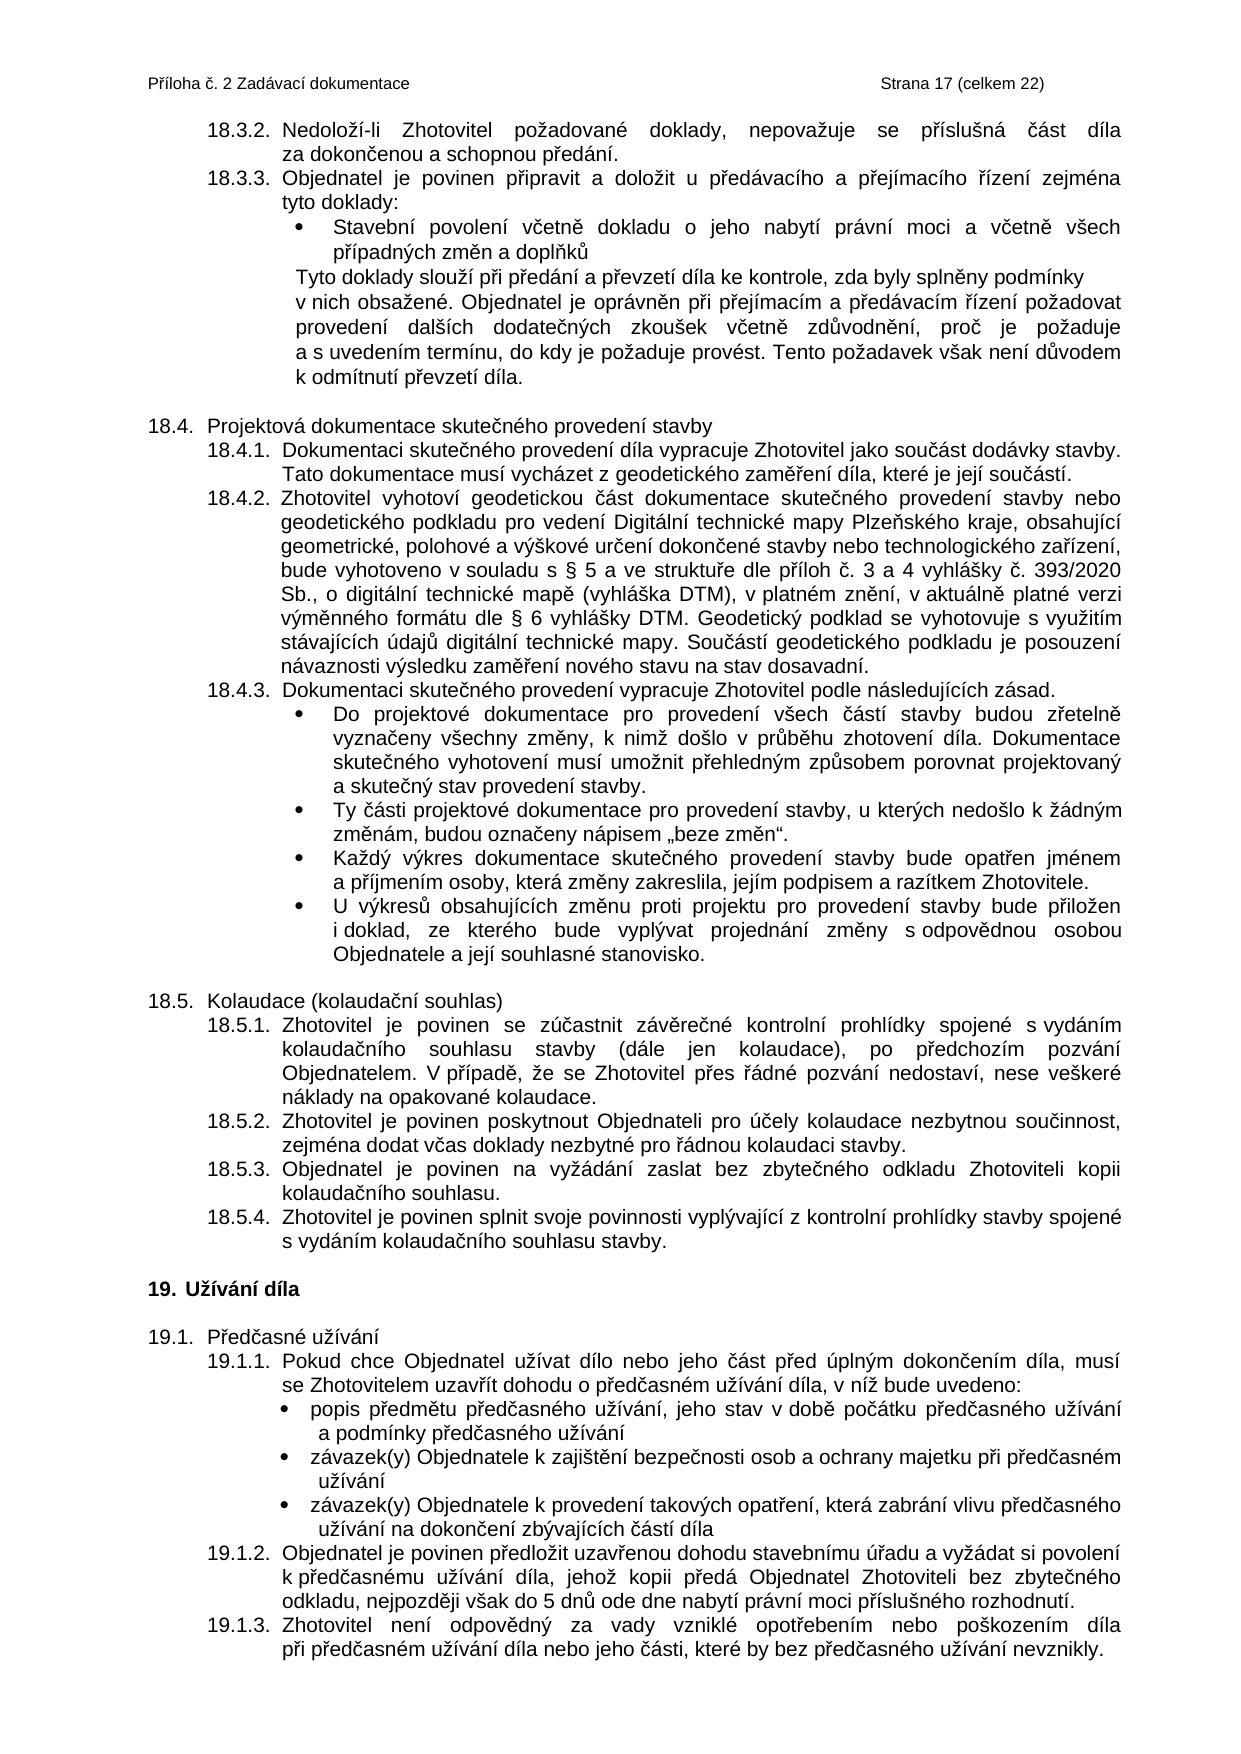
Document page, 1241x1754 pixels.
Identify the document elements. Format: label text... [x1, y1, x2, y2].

list Dokumentaci skutečného provedení díla vypracuje Zhotovitel jako součást dodávky stavby. Tato dokumentace musí vycházet z geodetického zaměření díla, které je její součástí. [207, 438, 1122, 486]
list Pokud chce Objednatel užívat dílo nebo jeho část před úplným dokončením díla, musí se Zhotovitelem uzavřít dohodu o předčasném užívání díla, v níž bude uvedeno: [207, 1349, 1122, 1397]
list Předčasné užívání [148, 1325, 1122, 1349]
list Zhotovitel vyhotoví geodetickou část dokumentace skutečného provedení stavby nebo geodetického podkladu pro vedení Digitální technické mapy Plzeňského kraje, obsahující geometrické, polohové a výškové určení dokončené stavby nebo technologického zařízení, bude vyhotoveno v souladu s § 5 a ve struktuře dle příloh č. 3 a 4 vyhlášky č. 393/2020 Sb., o digitální technické mapě (vyhláška DTM), v platném znění, v aktuálně platné verzi výměnného formátu dle § 6 vyhlášky DTM. Geodetický podklad se vyhotovuje s využitím stávajících údajů digitální technické mapy. Součástí geodetického podkladu je posouzení návaznosti výsledku zaměření nového stavu na stav dosavadní. [207, 486, 1122, 677]
list Nedoloží-li Zhotovitel požadované doklady, nepovažuje se příslušná část díla za dokončenou a schopnou předání. [207, 118, 1122, 166]
text v nich obsažené. Objednatel je oprávněn při přejímacím a předávacím řízení požadovat provedení dalších dodatečných zkoušek včetně zdůvodnění, proč je požaduje a s uvedením termínu, do kdy je požaduje provést. Tento požadavek však není důvodem k odmítnutí převzetí díla. [295, 289, 1122, 389]
list Objednatel je povinen připravit a doložit u předávacího a přejímacího řízení zejména tyto doklady: [207, 166, 1122, 214]
text Tyto doklady slouží při předání a převzetí díla ke kontrole, zda byly splněny podmínky [295, 264, 1122, 289]
list Zhotovitel je povinen poskytnout Objednateli pro účely kolaudace nezbytnou součinnost, zejména dodat včas doklady nezbytné pro řádnou kolaudaci stavby. [207, 1109, 1122, 1157]
list závazek(y) Objednatele k zajištění bezpečnosti osob a ochrany majetku při předčasném užívání [281, 1445, 1122, 1493]
list popis předmětu předčasného užívání, jeho stav v době počátku předčasného užívání a podmínky předčasného užívání [281, 1397, 1122, 1445]
list Zhotovitel je povinen se zúčastnit závěrečné kontrolní prohlídky spojené s vydáním kolaudačního souhlasu stavby (dále jen kolaudace), po předchozím pozvání Objednatelem. V případě, že se Zhotovitel přes řádné pozvání nedostaví, nese veškeré náklady na opakované kolaudace. [207, 1013, 1122, 1109]
list Stavební povolení včetně dokladu o jeho nabytí právní moci a včetně všech případných změn a doplňků [295, 214, 1122, 264]
list Objednatel je povinen předložit uzavřenou dohodu stavebnímu úřadu a vyžádat si povolení k předčasnému užívání díla, jehož kopii předá Objednatel Zhotoviteli bez zbytečného odkladu, nejpozději však do 5 dnů ode dne nabytí právní moci příslušného rozhodnutí. [207, 1541, 1122, 1613]
list Projektová dokumentace skutečného provedení stavby [148, 414, 1122, 438]
list Užívání díla [148, 1277, 1122, 1301]
list Každý výkres dokumentace skutečného provedení stavby bude opatřen jménem a příjmením osoby, která změny zakreslila, jejím podpisem a razítkem Zhotovitele. [295, 845, 1122, 893]
list závazek(y) Objednatele k provedení takových opatření, která zabrání vlivu předčasného užívání na dokončení zbývajících částí díla [281, 1493, 1122, 1541]
list Do projektové dokumentace pro provedení všech částí stavby budou zřetelně vyznačeny všechny změny, k nimž došlo v průběhu zhotovení díla. Dokumentace skutečného vyhotovení musí umožnit přehledným způsobem porovnat projektovaný a skutečný stav provedení stavby. [295, 701, 1122, 797]
list Objednatel je povinen na vyžádání zaslat bez zbytečného odkladu Zhotoviteli kopii kolaudačního souhlasu. [207, 1157, 1122, 1205]
list Dokumentaci skutečného provedení vypracuje Zhotovitel podle následujících zásad. [207, 677, 1122, 701]
list Zhotovitel není odpovědný za vady vzniklé opotřebením nebo poškozením díla při předčasném užívání díla nebo jeho části, které by bez předčasného užívání nevznikly. [207, 1613, 1122, 1661]
list Zhotovitel je povinen splnit svoje povinnosti vyplývající z kontrolní prohlídky stavby spojené s vydáním kolaudačního souhlasu stavby. [207, 1205, 1122, 1253]
list Ty části projektové dokumentace pro provedení stavby, u kterých nedošlo k žádným změnám, budou označeny nápisem „beze změn“. [295, 797, 1122, 845]
list Kolaudace (kolaudační souhlas) [148, 989, 1122, 1013]
list U výkresů obsahujících změnu proti projektu pro provedení stavby bude přiložen i doklad, ze kterého bude vyplývat projednání změny s odpovědnou osobou Objednatele a její souhlasné stanovisko. [295, 893, 1122, 965]
